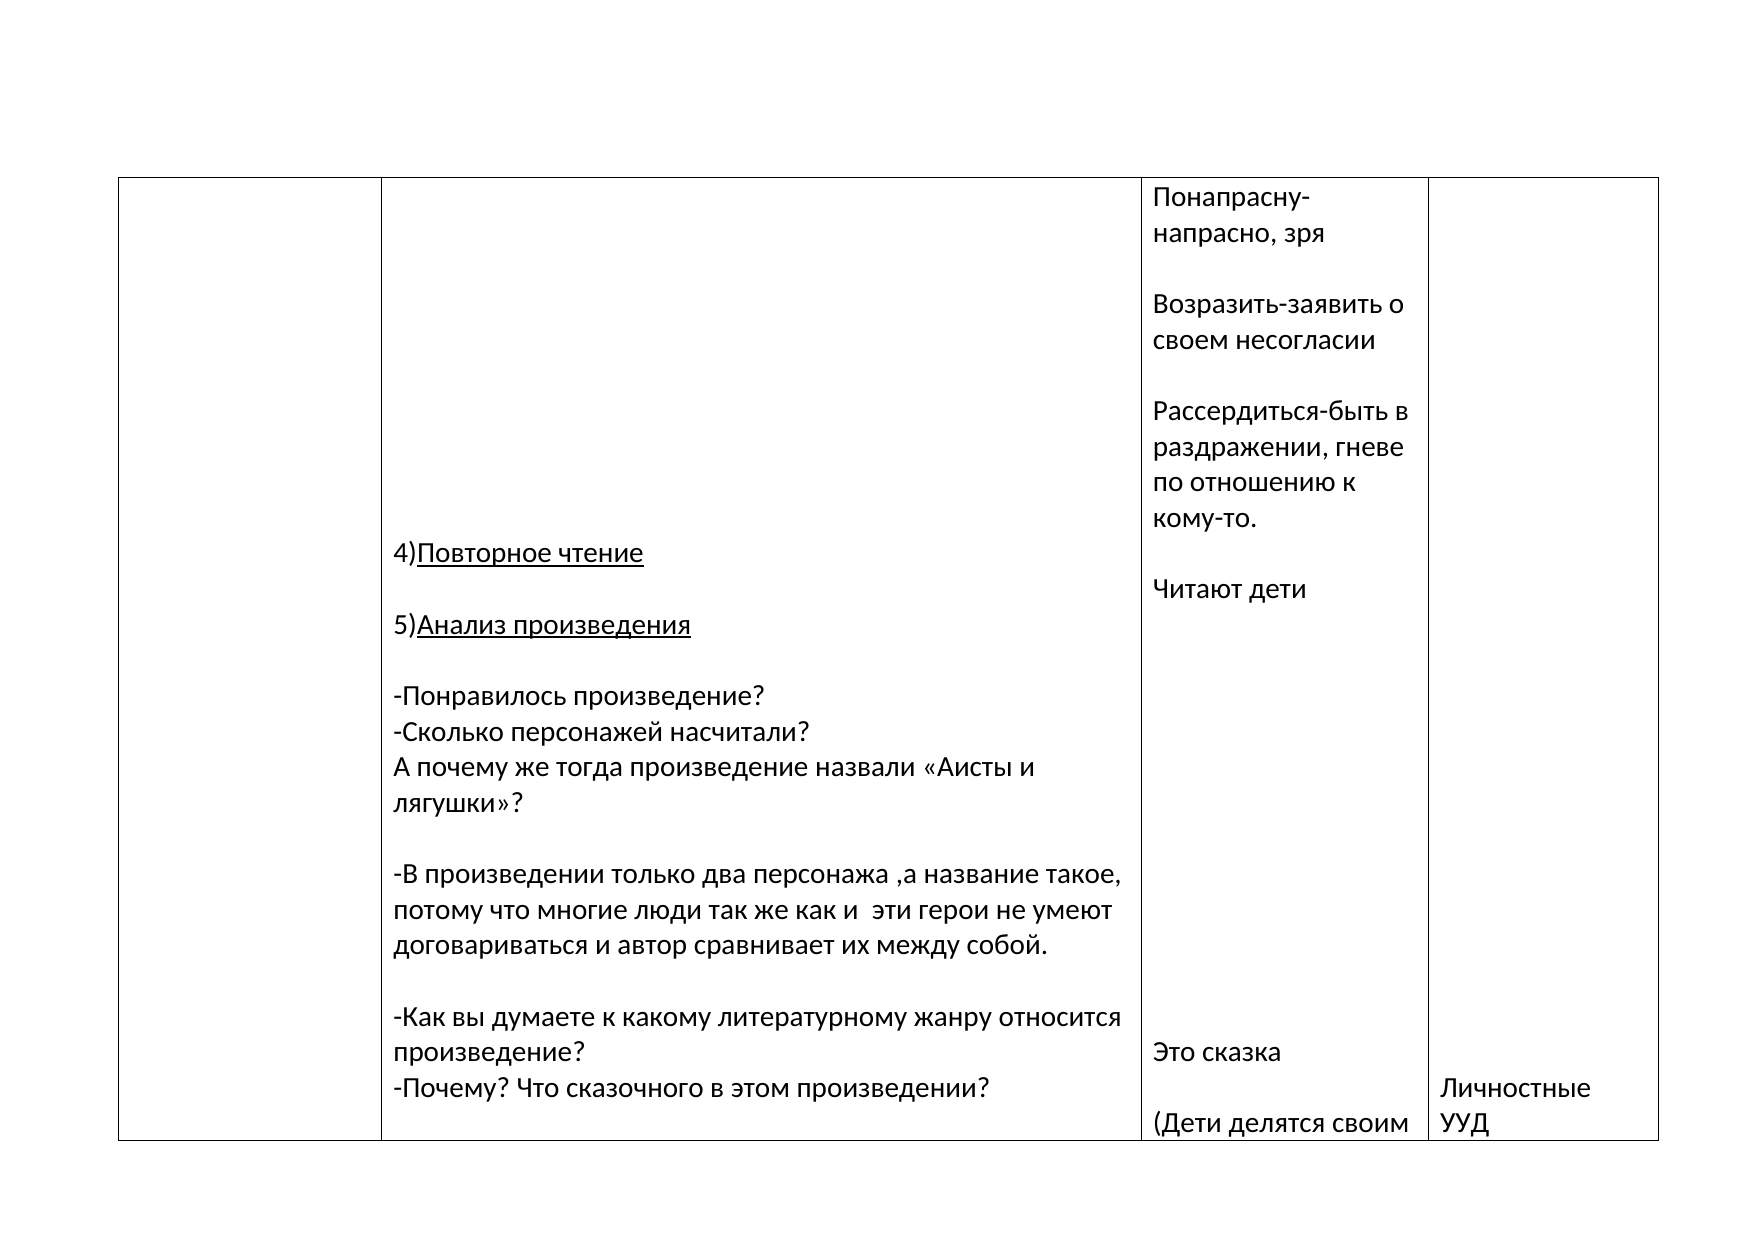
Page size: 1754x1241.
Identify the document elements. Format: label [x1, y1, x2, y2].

table_cell [119, 178, 381, 1140]
table_cell [1429, 178, 1658, 1140]
table_cell [1142, 178, 1428, 1140]
table_cell [382, 178, 1141, 1140]
